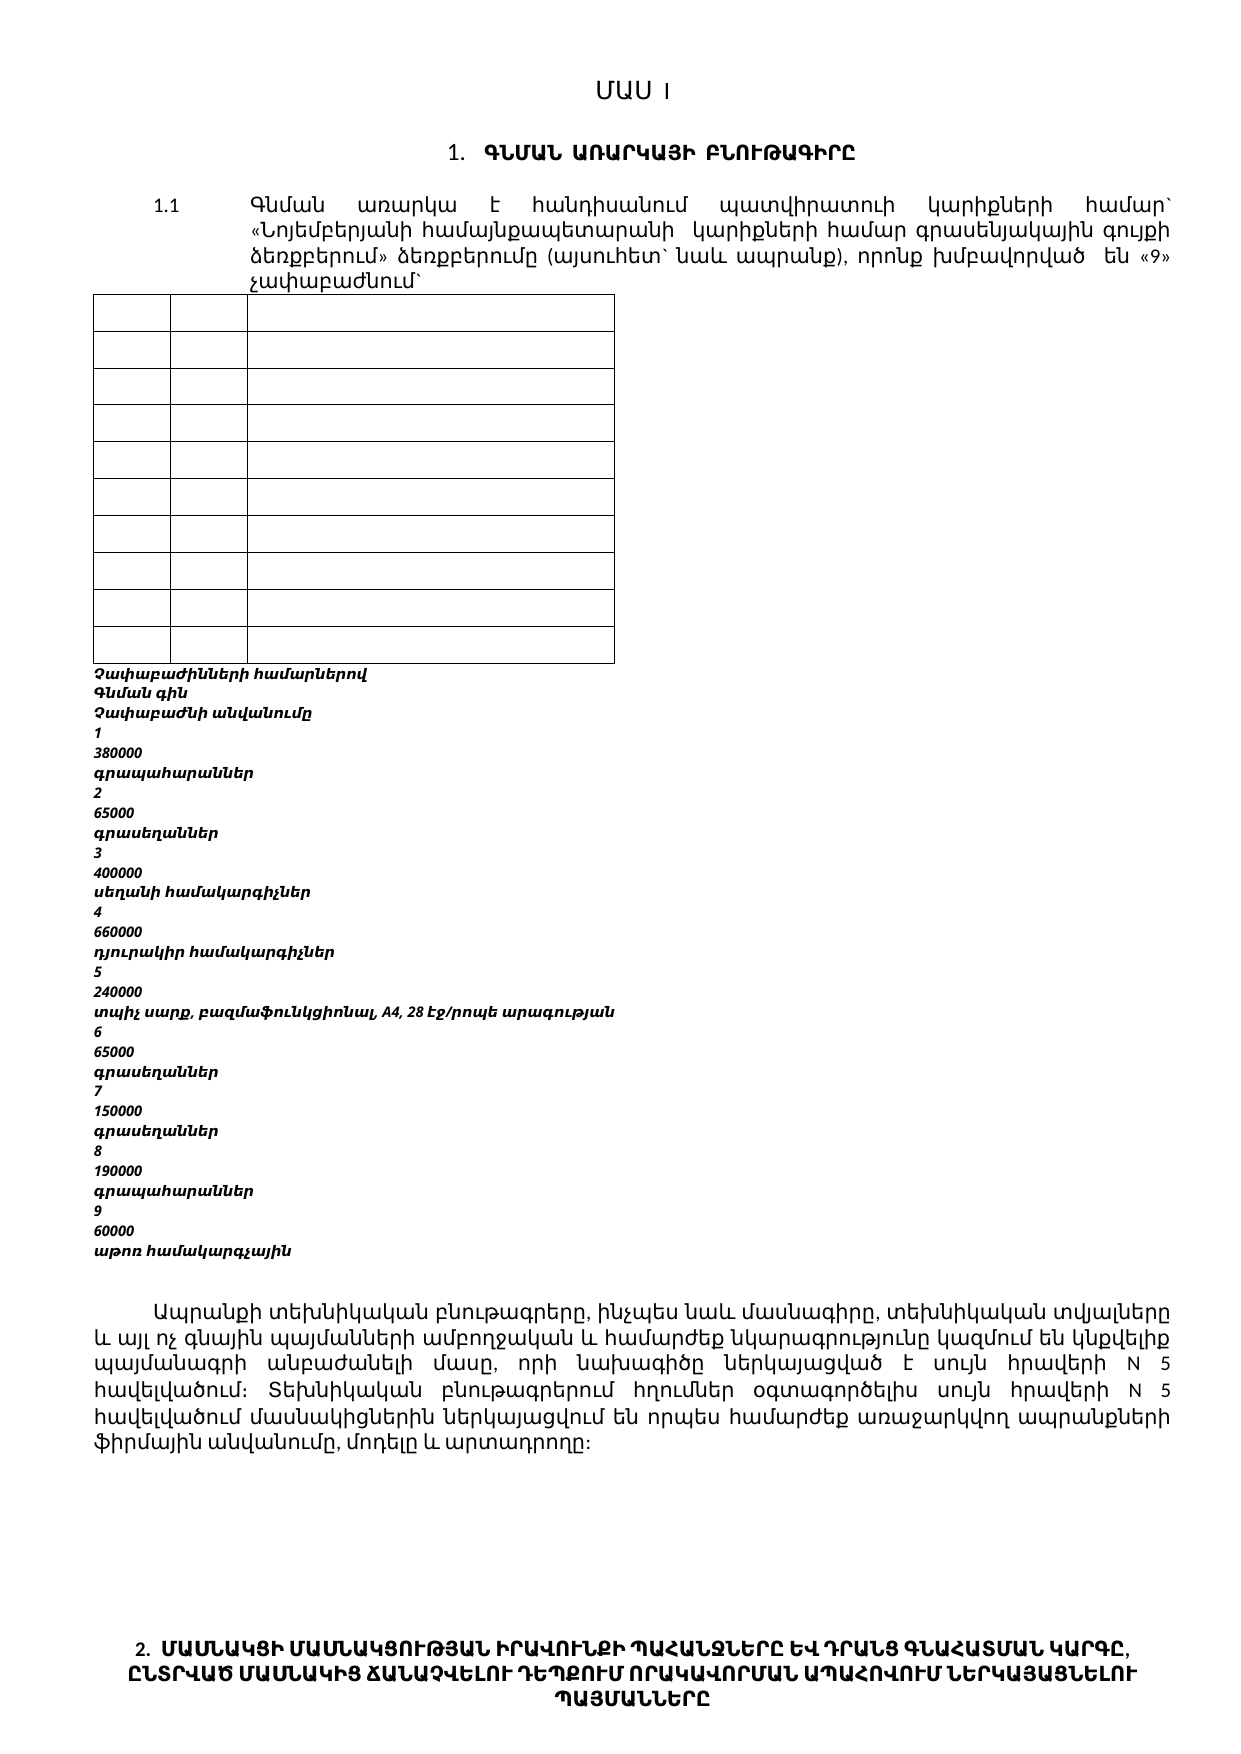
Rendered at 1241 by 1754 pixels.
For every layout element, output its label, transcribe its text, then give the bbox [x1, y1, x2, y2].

list ԳՆՄԱՆ ԱՌԱՐԿԱՅԻ ԲՆՈՒԹԱԳԻՐԸ [131, 136, 1171, 167]
subtitle Գնման առարկա է հանդիսանում պատվիրատուի կարիքների համար` «Նոյեմբերյանի համայնքապետարանի կարիքների համար գրասենյակային գույքի ձեռքբերում» ձեռքբերումը (այսուհետ` նաև ապրանք), որոնք խմբավորված են «9» չափաբաժնում` [153, 192, 1171, 294]
text 2. ՄԱՍՆԱԿՑԻ ՄԱՍՆԱԿՑՈՒԹՅԱՆ ԻՐԱՎՈՒՆՔԻ ՊԱՀԱՆՋՆԵՐԸ ԵՎ ԴՐԱՆՑ ԳՆԱՀԱՏՄԱՆ ԿԱՐԳԸ, ԸՆՏՐՎԱԾ ՄԱՍՆԱԿԻՑ ՃԱՆԱՉՎԵԼՈՒ ԴԵՊՔՈՒՄ ՈՐԱԿԱՎՈՐՄԱՆ ԱՊԱՀՈՎՈՒՄ ՆԵՐԿԱՅԱՑՆԵԼՈՒ ՊԱՅՄԱՆՆԵՐԸ [94, 1636, 1171, 1712]
text Ապրանքի տեխնիկական բնութագրերը, ինչպես նաև մասնագիրը, տեխնիկական տվյալները և այլ ոչ գնային պայմանների ամբողջական և համարժեք նկարագրությունը կազմում են կնքվելիք պայմանագրի անբաժանելի մասը, որի նախագիծը ներկայացված է սույն հրավերի N 5 հավելվածում։ Տեխնիկական բնութագրերում հղումներ օգտագործելիս սույն հրավերի N 5 հավելվածում մասնակիցներին ներկայացվում են որպես համարժեք առաջարկվող ապրանքների ֆիրմային անվանումը, մոդելը և արտադրողը: [94, 1299, 1171, 1455]
text ՄԱՍ I [94, 75, 1171, 106]
